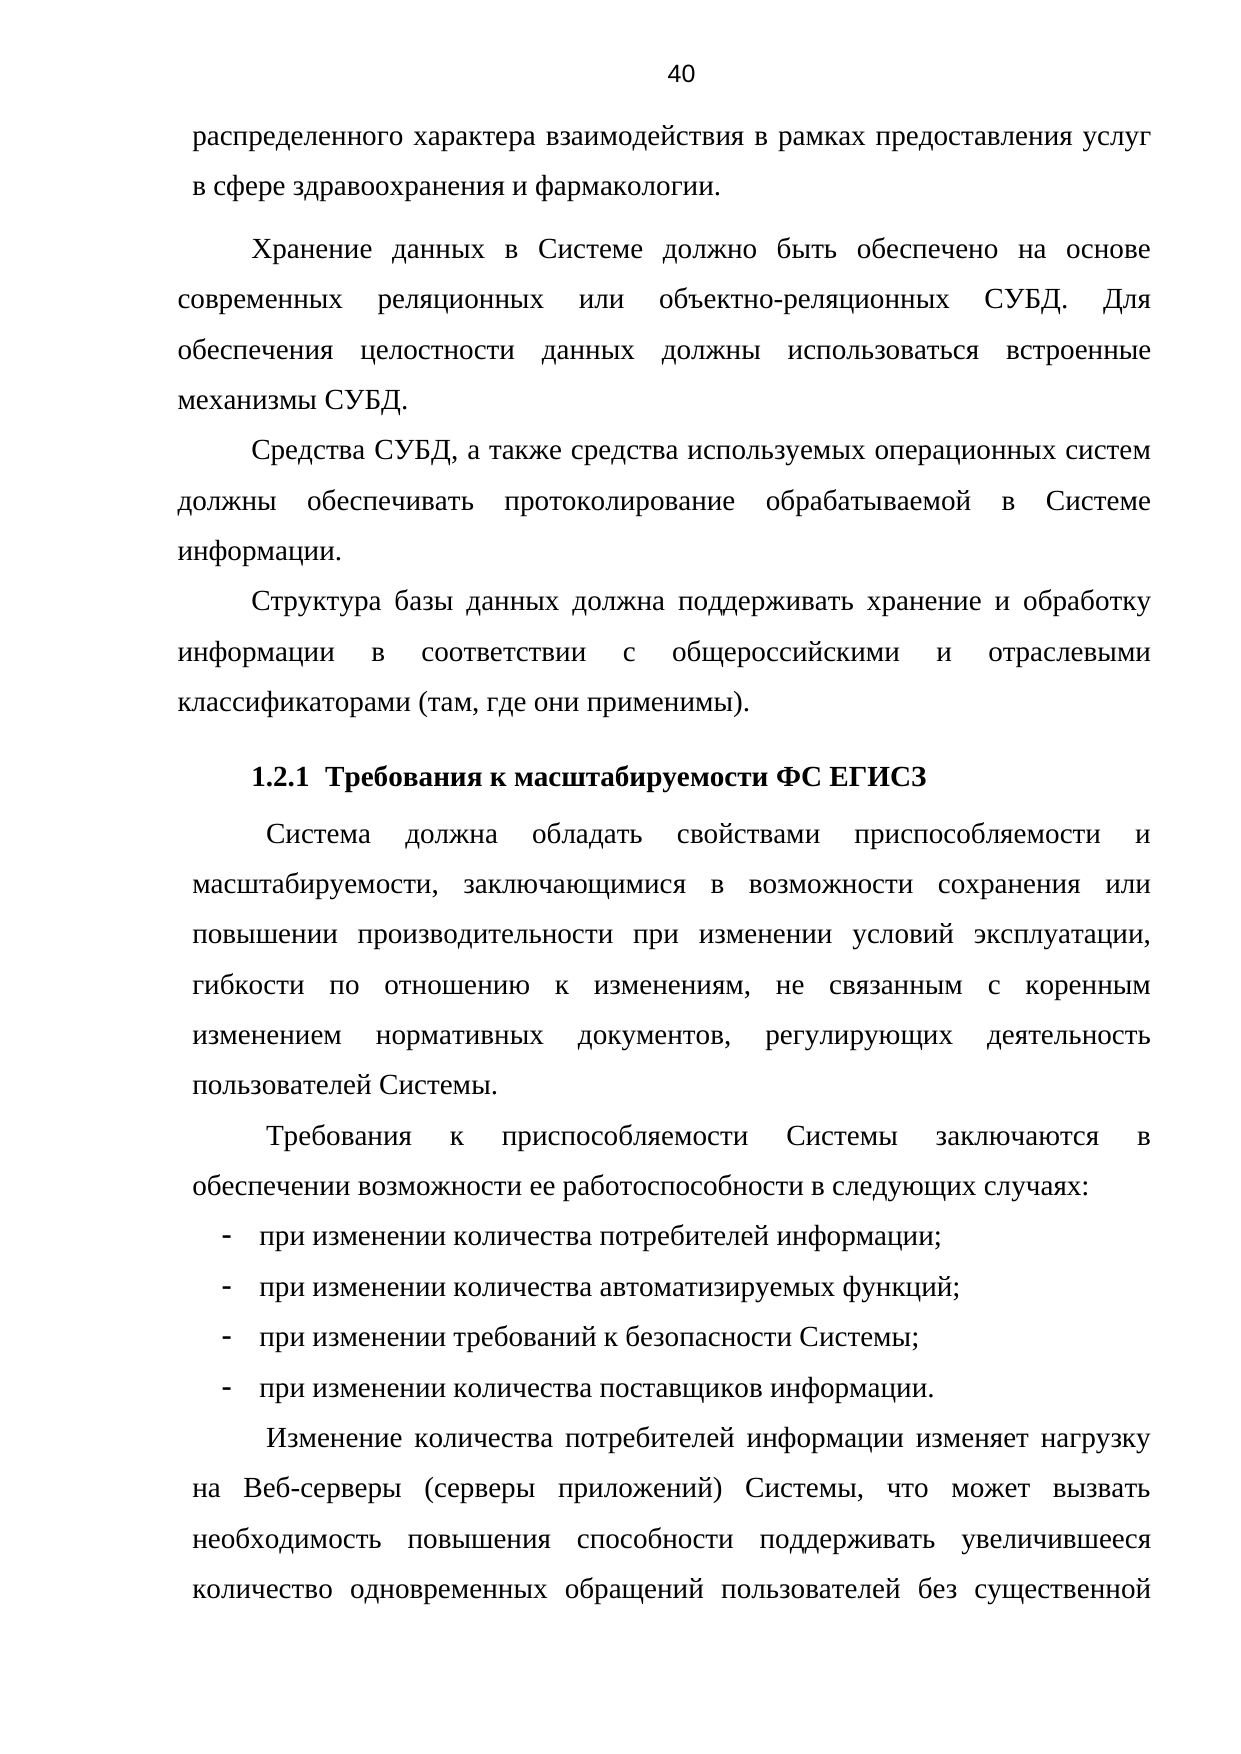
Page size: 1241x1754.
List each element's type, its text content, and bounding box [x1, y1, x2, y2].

text Требования к приспособляемости Системы заключаются в обеспечении возможности ее работоспособности в следующих случаях: [192, 1118, 1152, 1202]
list при изменении требований к безопасности Системы; [222, 1319, 1152, 1353]
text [192, 118, 1152, 202]
list при изменении количества потребителей информации; [222, 1218, 1152, 1252]
text Средства СУБД, а также средства используемых операционных систем должны обеспечивать протоколирование обрабатываемой в Системе информации. [177, 432, 1152, 567]
text Структура базы данных должна поддерживать хранение и обработку информации в соответствии с общероссийскими и отраслевыми классификаторами (там, где они применимы). [177, 583, 1152, 718]
text Хранение данных в Системе должно быть обеспечено на основе современных реляционных или объектно-реляционных СУБД. Для обеспечения целостности данных должны использоваться встроенные механизмы СУБД. [177, 231, 1152, 416]
list при изменении количества поставщиков информации. [222, 1370, 1152, 1403]
subtitle Требования к масштабируемости ФС ЕГИСЗ [251, 759, 1152, 793]
list при изменении количества автоматизируемых функций; [222, 1269, 1152, 1302]
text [192, 1420, 1152, 1604]
text Система должна обладать свойствами приспособляемости и масштабируемости, заключающимися в возможности сохранения или повышении производительности при изменении условий эксплуатации, гибкости по отношению к изменениям, не связанным с коренным изменением нормативных документов, регулирующих деятельность пользователей Системы. [192, 816, 1152, 1101]
